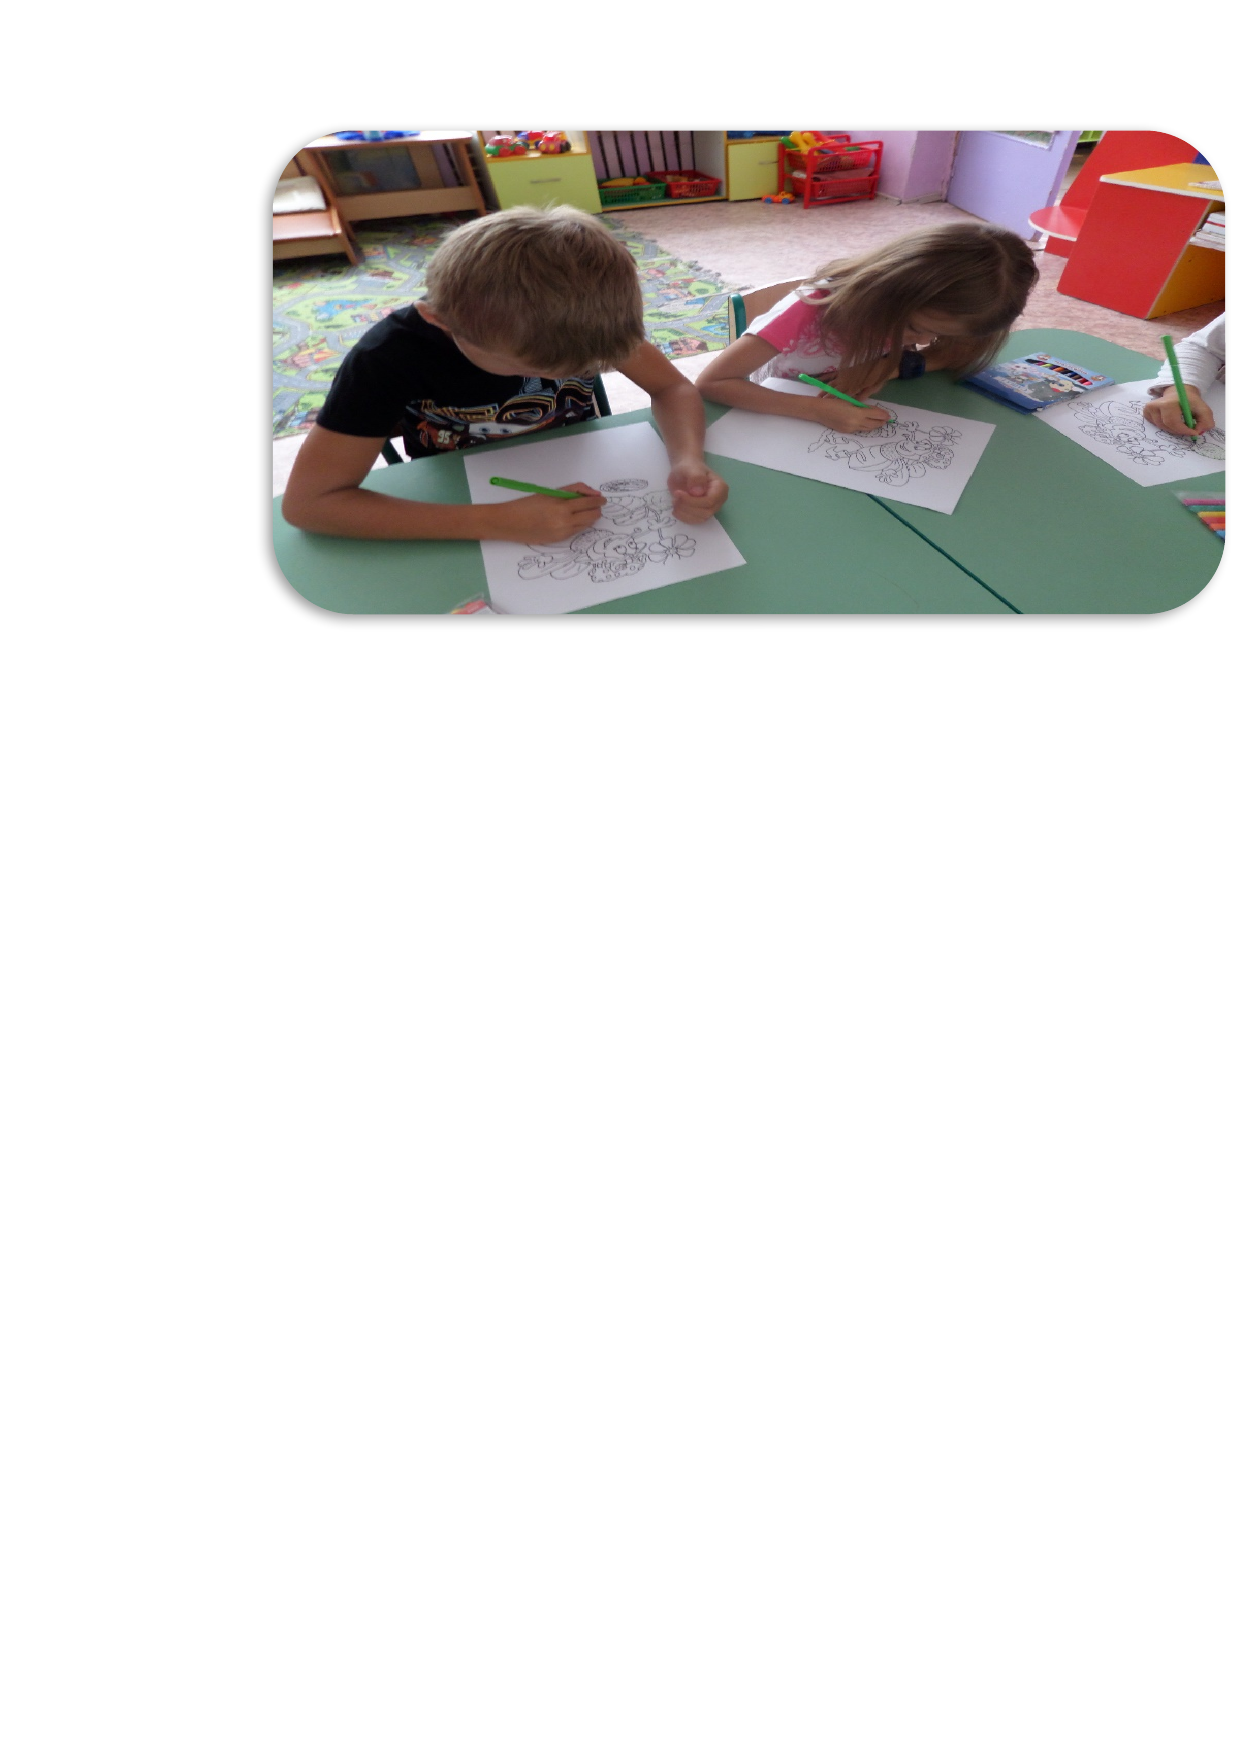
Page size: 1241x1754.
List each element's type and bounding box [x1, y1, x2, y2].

picture [272, 130, 1226, 615]
